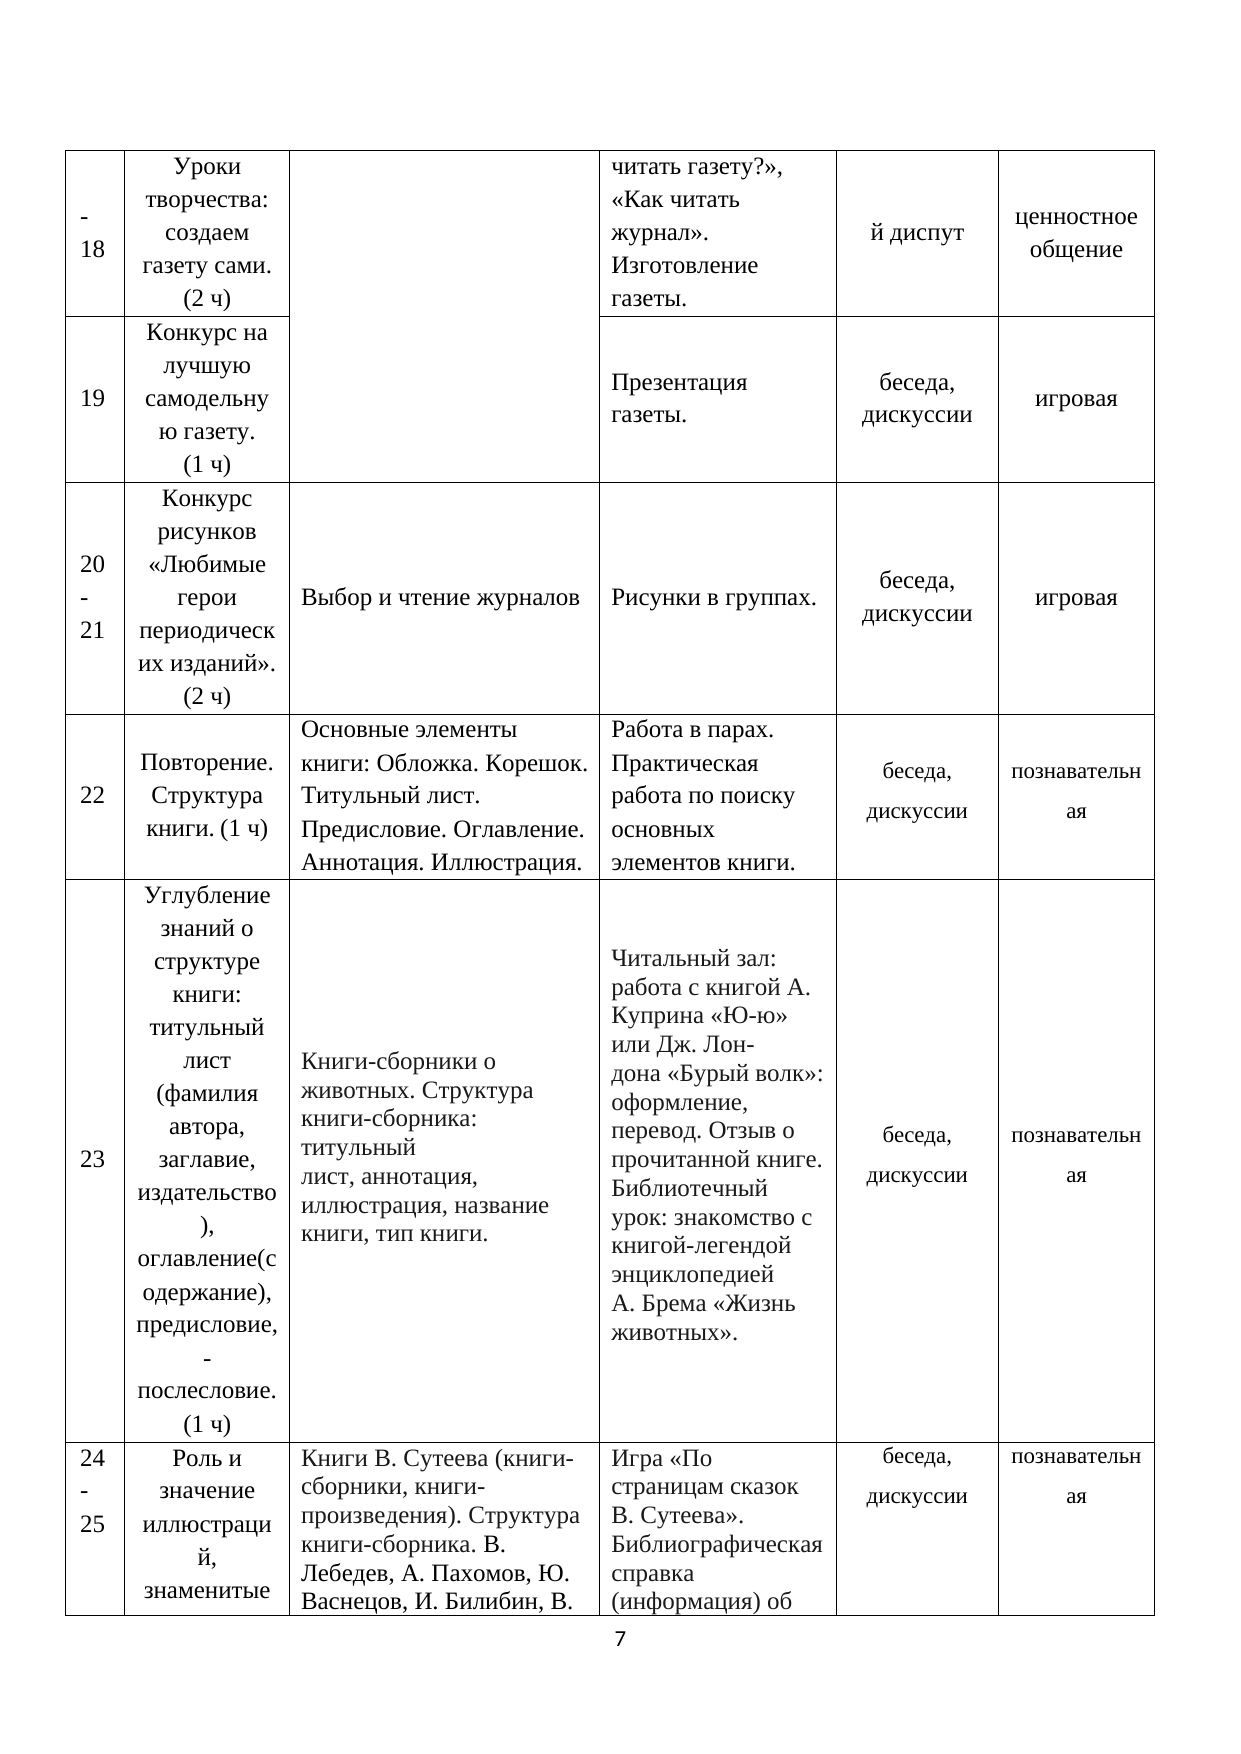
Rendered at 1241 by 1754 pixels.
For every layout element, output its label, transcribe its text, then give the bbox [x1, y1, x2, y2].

table_cell беседа, дискуссии [837, 880, 998, 1442]
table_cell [600, 151, 836, 316]
table_cell Читальный зал: работа с книгой А. Куприна «Ю-ю» или Дж. Лон- дона «Бурый волк»: оформление, перевод. Отзыв о прочитанной книге. Библиотечный урок: знакомство с книгой-легендой энциклопедией А. Брема «Жизнь животных». [600, 880, 836, 1442]
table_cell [290, 1443, 599, 1615]
table_cell беседа, дискуссии [837, 715, 998, 879]
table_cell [600, 1443, 836, 1615]
table_cell беседа, дискуссии [837, 317, 998, 482]
table_cell игровая [999, 317, 1154, 482]
table_cell Конкурс рисунков «Любимые герои периодических изданий». (2 ч) [125, 483, 289, 713]
table_cell Выбор и чтение журналов [290, 483, 599, 713]
table_cell Работа в парах. Практическая работа по поиску основных элементов книги. [600, 715, 836, 879]
table_cell беседа, дискуссии [837, 483, 998, 713]
table_cell Основные элементы книги: Обложка. Корешок. Титульный лист. Предисловие. Оглавление. Аннотация. Иллюстрация. [290, 715, 599, 879]
table_cell 16-18 [66, 151, 124, 316]
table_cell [290, 151, 599, 482]
table_cell познавательная [999, 1443, 1154, 1615]
table_cell Презентация газеты. [600, 317, 836, 482]
table_cell игровая [999, 483, 1154, 713]
table_cell 22 [66, 715, 124, 879]
table_cell 23 [66, 880, 124, 1442]
table_cell 24-25 [66, 1443, 124, 1615]
table_cell Конкурс на лучшую самодельную газету. (1 ч) [125, 317, 289, 482]
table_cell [125, 151, 289, 316]
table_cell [999, 151, 1154, 316]
table_cell тематический диспут [837, 151, 998, 316]
table_cell познавательная [999, 880, 1154, 1442]
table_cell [125, 1443, 289, 1615]
table_cell Книги-сборники о животных. Структура книги-сборника: титульный лист, аннотация, иллюстрация, название книги, тип книги. [290, 880, 599, 1442]
table_cell 20-21 [66, 483, 124, 713]
table_cell Углубление знаний о структуре книги: титульный лист (фамилия автора, заглавие, издательство), оглавление(содержание), предисловие, -послесловие. (1 ч) [125, 880, 289, 1442]
table_cell Рисунки в группах. [600, 483, 836, 713]
table_cell 19 [66, 317, 124, 482]
table_cell познавательная [999, 715, 1154, 879]
table_cell беседа, дискуссии [837, 1443, 998, 1615]
table_cell Повторение. Структура книги. (1 ч) [125, 715, 289, 879]
